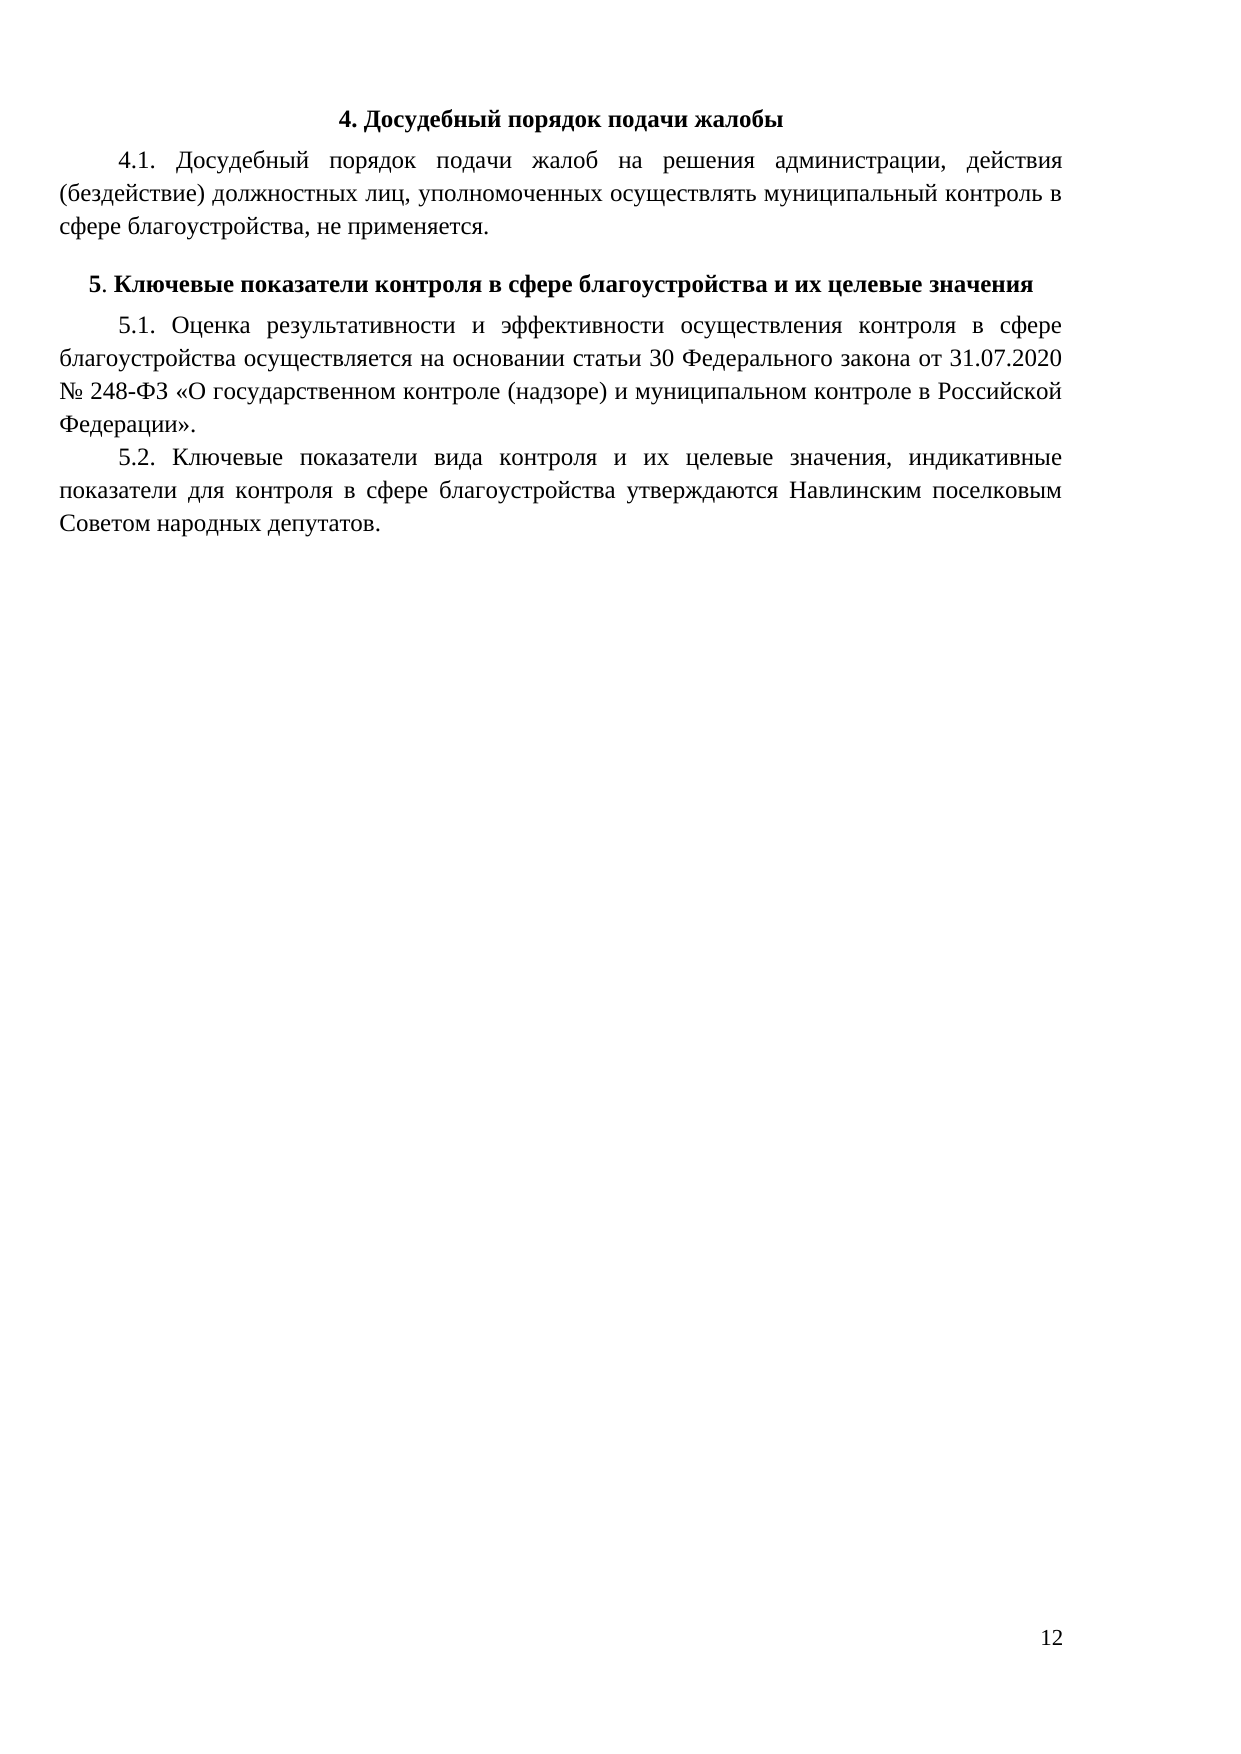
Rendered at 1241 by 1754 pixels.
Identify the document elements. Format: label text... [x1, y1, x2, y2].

text 5.1. Оценка результативности и эффективности осуществления контроля в сфере благоустройства осуществляется на основании статьи 30 Федерального закона от 31.07.2020 № 248-ФЗ «О государственном контроле (надзоре) и муниципальном контроле в Российской Федерации». [59, 310, 1063, 438]
text 5.2. Ключевые показатели вида контроля и их целевые значения, индикативные показатели для контроля в сфере благоустройства утверждаются Навлинским поселковым Советом народных депутатов. [59, 442, 1063, 537]
subtitle 5. Ключевые показатели контроля в сфере благоустройства и их целевые значения [59, 269, 1063, 298]
text 4.1. Досудебный порядок подачи жалоб на решения администрации, действия (бездействие) должностных лиц, уполномоченных осуществлять муниципальный контроль в сфере благоустройства, не применяется. [59, 145, 1063, 240]
subtitle 4. Досудебный порядок подачи жалобы [59, 104, 1063, 132]
